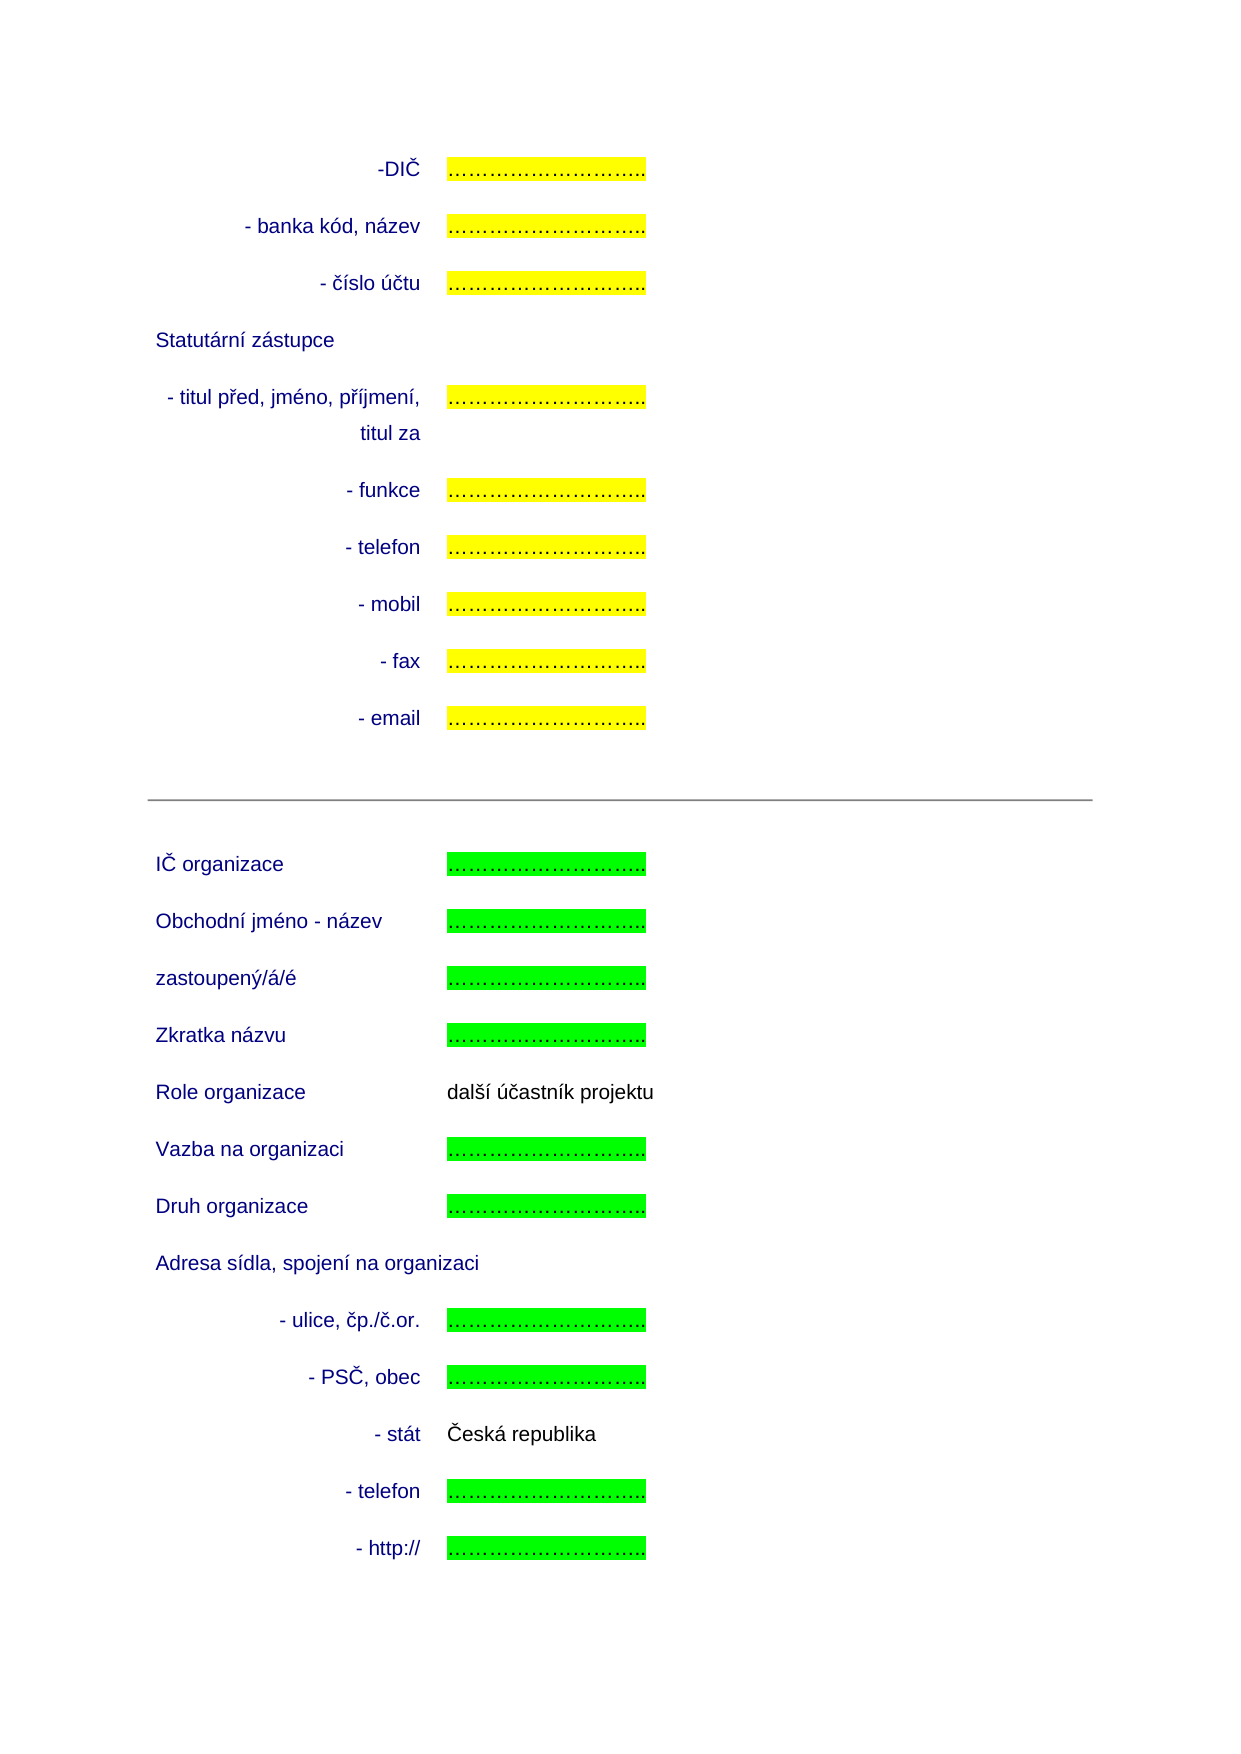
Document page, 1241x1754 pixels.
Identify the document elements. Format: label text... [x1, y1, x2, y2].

table_cell - titul před, jméno, příjmení, titul za [146, 376, 429, 468]
table_cell ……………………….. [430, 583, 1091, 639]
table_cell Obchodní jméno - název [146, 900, 429, 957]
table_cell - funkce [146, 469, 429, 525]
table_cell - mobil [146, 583, 429, 639]
table_cell ……………………….. [430, 1526, 1091, 1583]
table_cell ……………………….. [430, 376, 1091, 468]
table_cell Statutární zástupce [146, 319, 1091, 376]
table_header ……………………….. [430, 843, 1091, 899]
table_cell - email [146, 696, 429, 753]
table_cell Role organizace [146, 1071, 429, 1127]
table_cell Druh organizace [146, 1185, 429, 1241]
table_cell - ulice, čp./č.or. [146, 1299, 429, 1355]
table_cell - číslo účtu [146, 262, 429, 318]
table_cell ……………………….. [430, 1299, 1091, 1355]
table_cell další účastník projektu [430, 1071, 1091, 1127]
table_cell Vazba na organizaci [146, 1128, 429, 1184]
table_cell - http:// [146, 1526, 429, 1583]
table_cell - telefon [146, 525, 429, 582]
table_cell ……………………….. [430, 1355, 1091, 1412]
table_cell - telefon [146, 1469, 429, 1526]
table_cell ……………………….. [430, 525, 1091, 582]
table_cell -DIČ [146, 148, 429, 204]
table_cell ……………………….. [430, 262, 1091, 318]
table_cell - PSČ, obec [146, 1355, 429, 1412]
table_cell Zkratka názvu [146, 1014, 429, 1071]
table_cell Česká republika [430, 1413, 1091, 1469]
table_cell ……………………….. [430, 1014, 1091, 1071]
table_cell - fax [146, 639, 429, 696]
table_cell ……………………….. [430, 900, 1091, 957]
table_cell ……………………….. [430, 148, 1091, 204]
table_cell ……………………….. [430, 1185, 1091, 1241]
table_cell ……………………….. [430, 205, 1091, 262]
table_cell ……………………….. [430, 1469, 1091, 1526]
table_header IČ organizace [146, 843, 429, 899]
table_cell - stát [146, 1413, 429, 1469]
table_cell zastoupený/á/é [146, 957, 429, 1013]
table_cell ……………………….. [430, 639, 1091, 696]
table_cell ……………………….. [430, 957, 1091, 1013]
table_cell ……………………….. [430, 696, 1091, 753]
table_cell Adresa sídla, spojení na organizaci [146, 1241, 1091, 1298]
table_cell ……………………….. [430, 469, 1091, 525]
table_cell - banka kód, název [146, 205, 429, 262]
table_cell ……………………….. [430, 1128, 1091, 1184]
